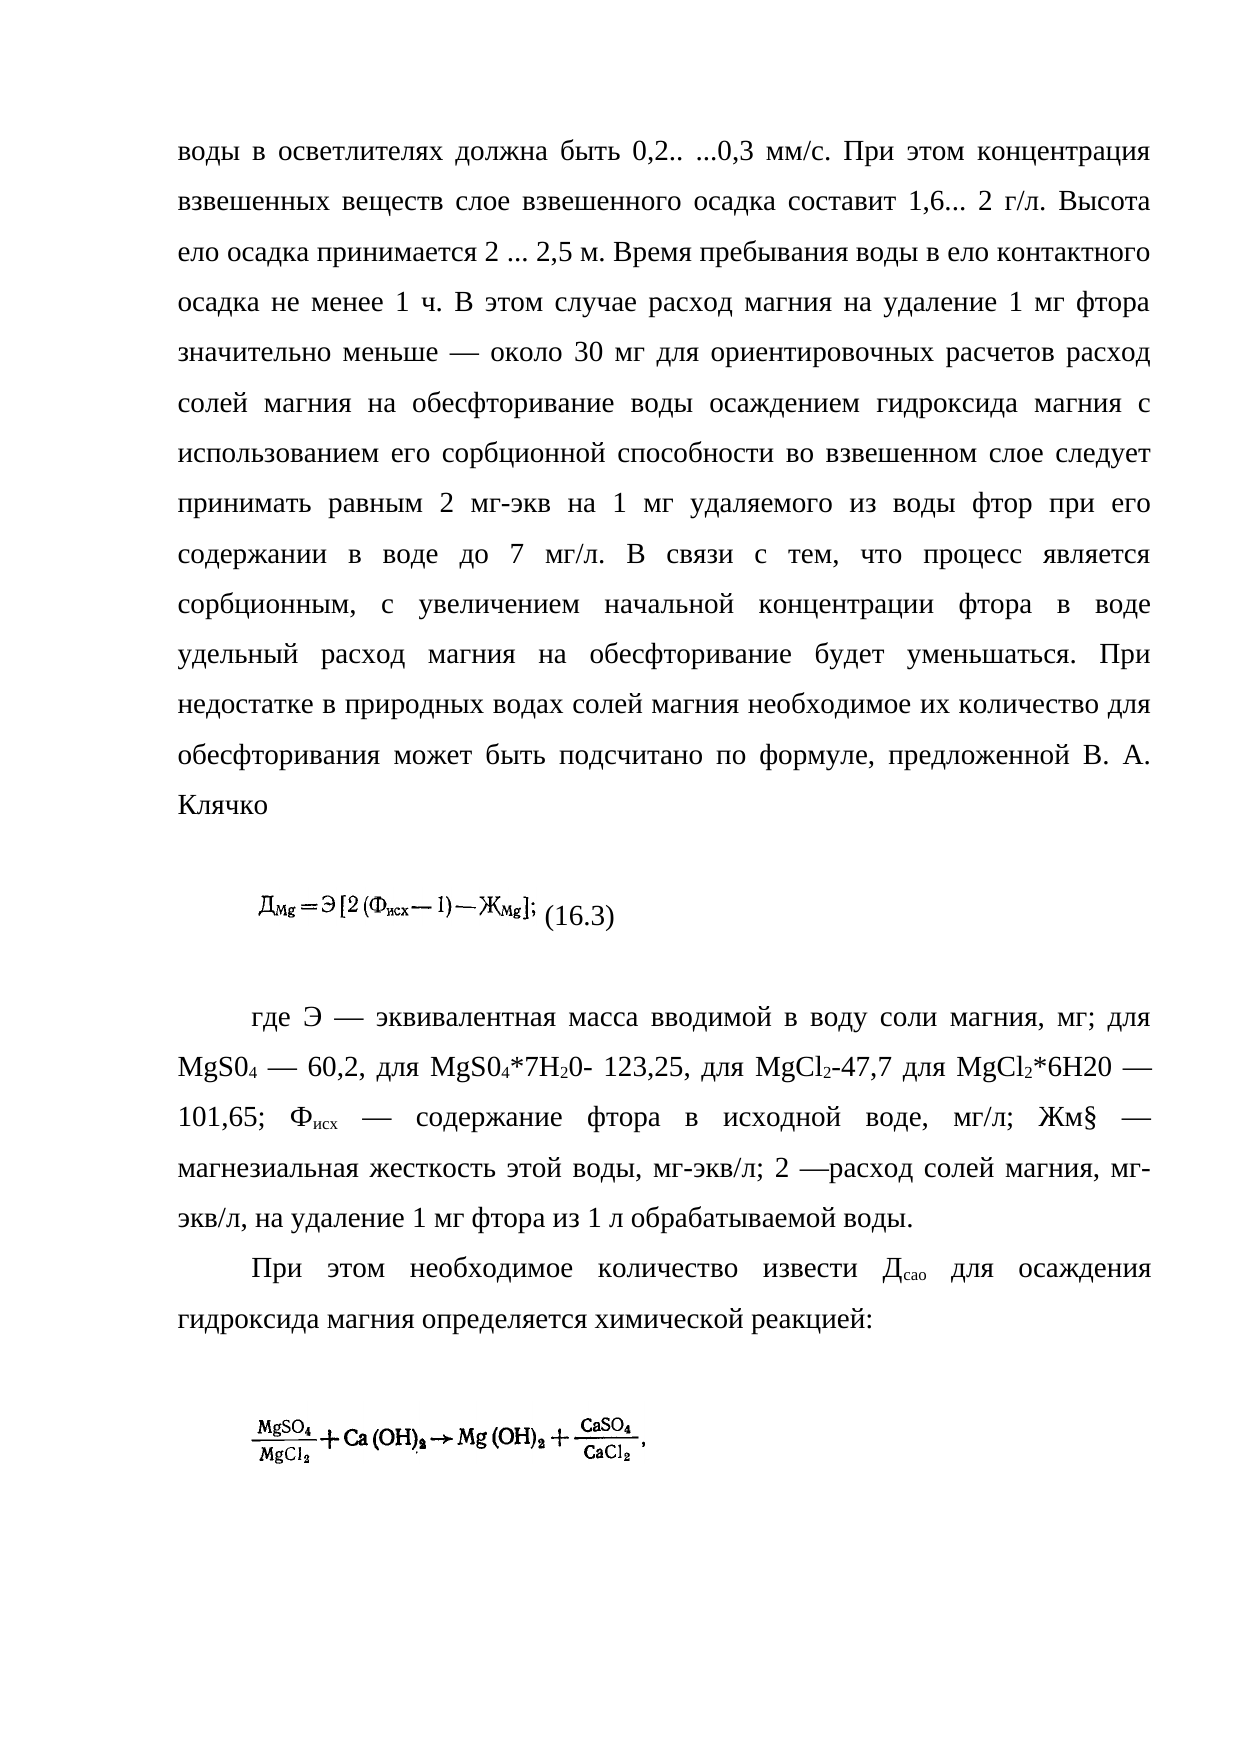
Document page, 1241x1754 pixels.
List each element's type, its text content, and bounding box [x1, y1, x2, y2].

picture [251, 1401, 645, 1464]
text При этом необходимое количество извести Дсао для осаждения гидроксида магния определяется химической реакцией: [177, 1250, 1152, 1334]
text где Э — эквивалентная масса вводимой в воду соли магния, мг; для MgS04 — 60,2, для MgS04*7H20- 123,25, для MgCl2-47,7 для MgCl2*6H20 — 101,65; Фисх — содержание фтора в исходной воде, мг/л; Жм§ — магнезиальная жесткость этой воды, мг-экв/л; 2 —расход солей магния, мг-экв/л, на удаление 1 мг фтора из 1 л обрабатываемой воды. [177, 999, 1152, 1234]
picture [251, 887, 537, 926]
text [177, 133, 1152, 821]
